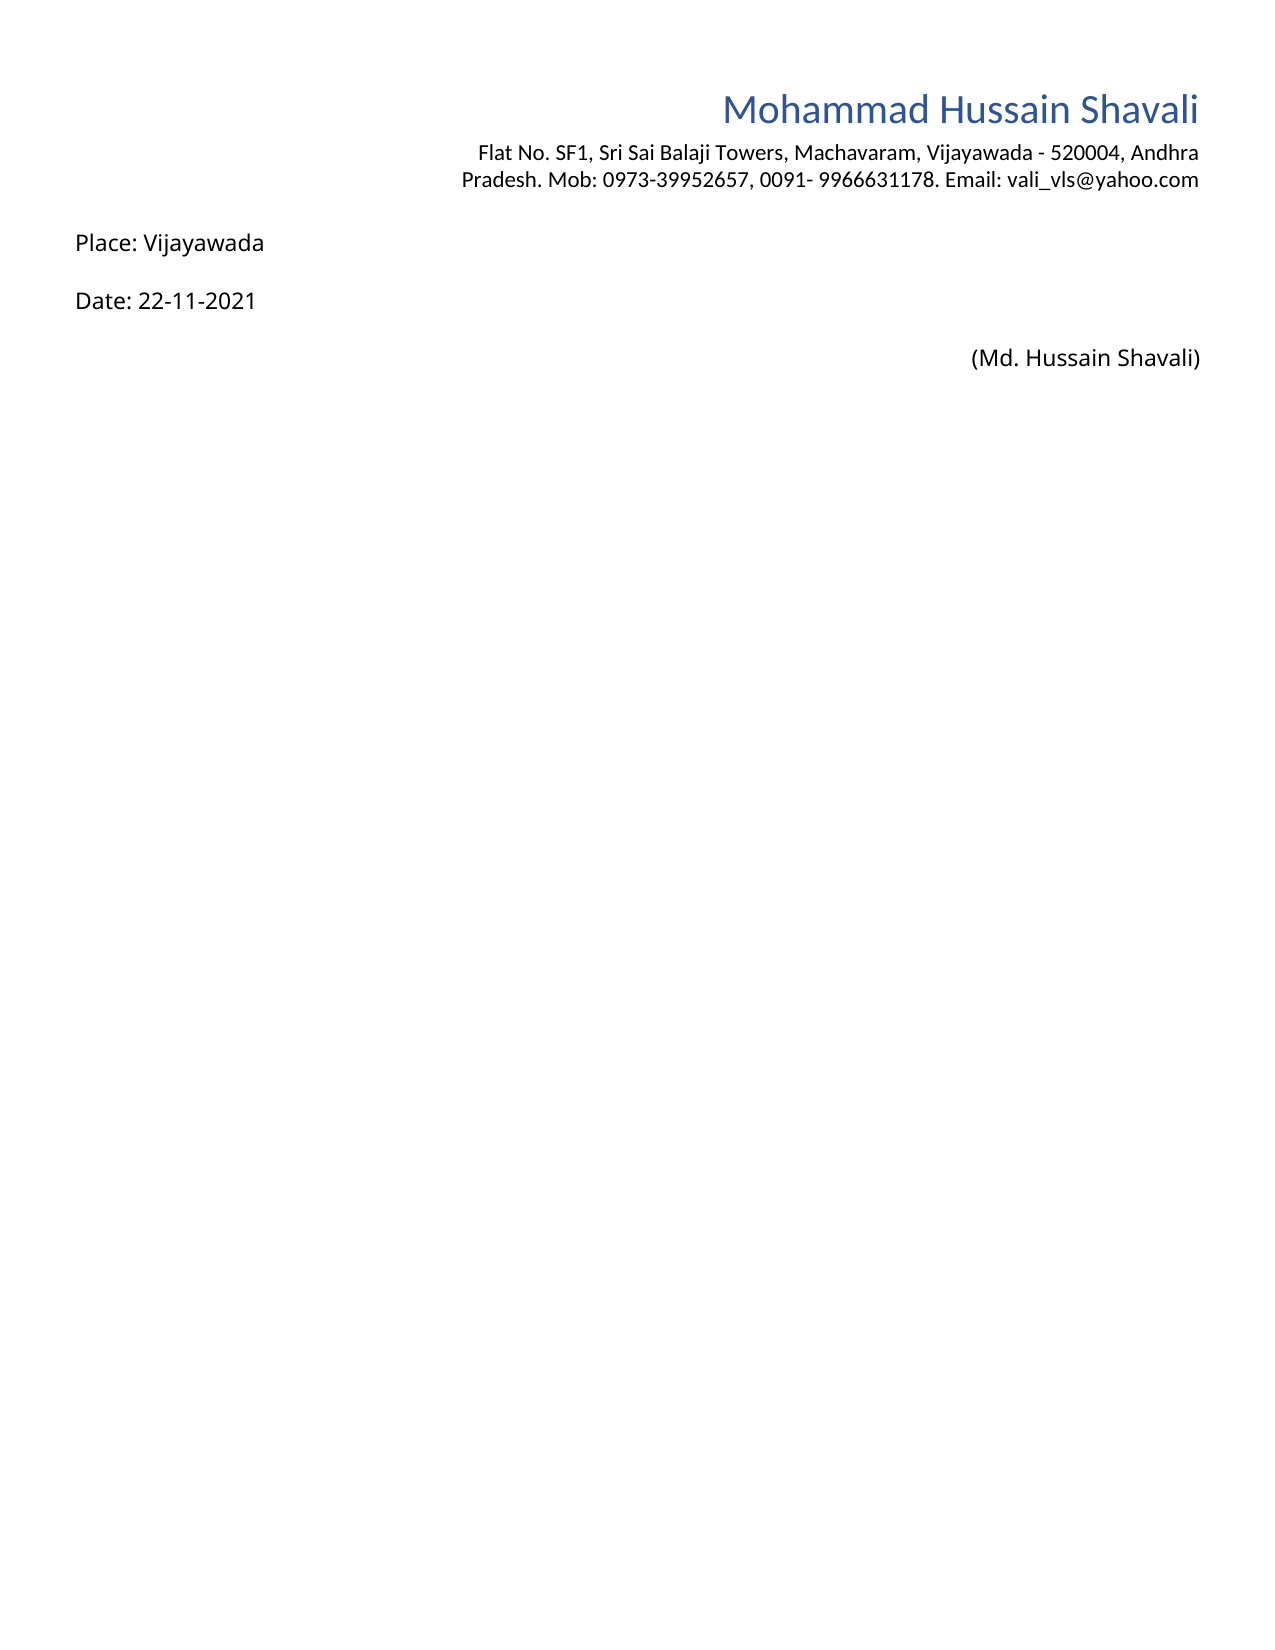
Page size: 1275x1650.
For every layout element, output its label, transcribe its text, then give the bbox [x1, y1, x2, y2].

text Place: Vijayawada [75, 227, 1200, 259]
text Date: 22-11-2021 [75, 284, 1200, 316]
text (Md. Hussain Shavali) [75, 342, 1200, 373]
